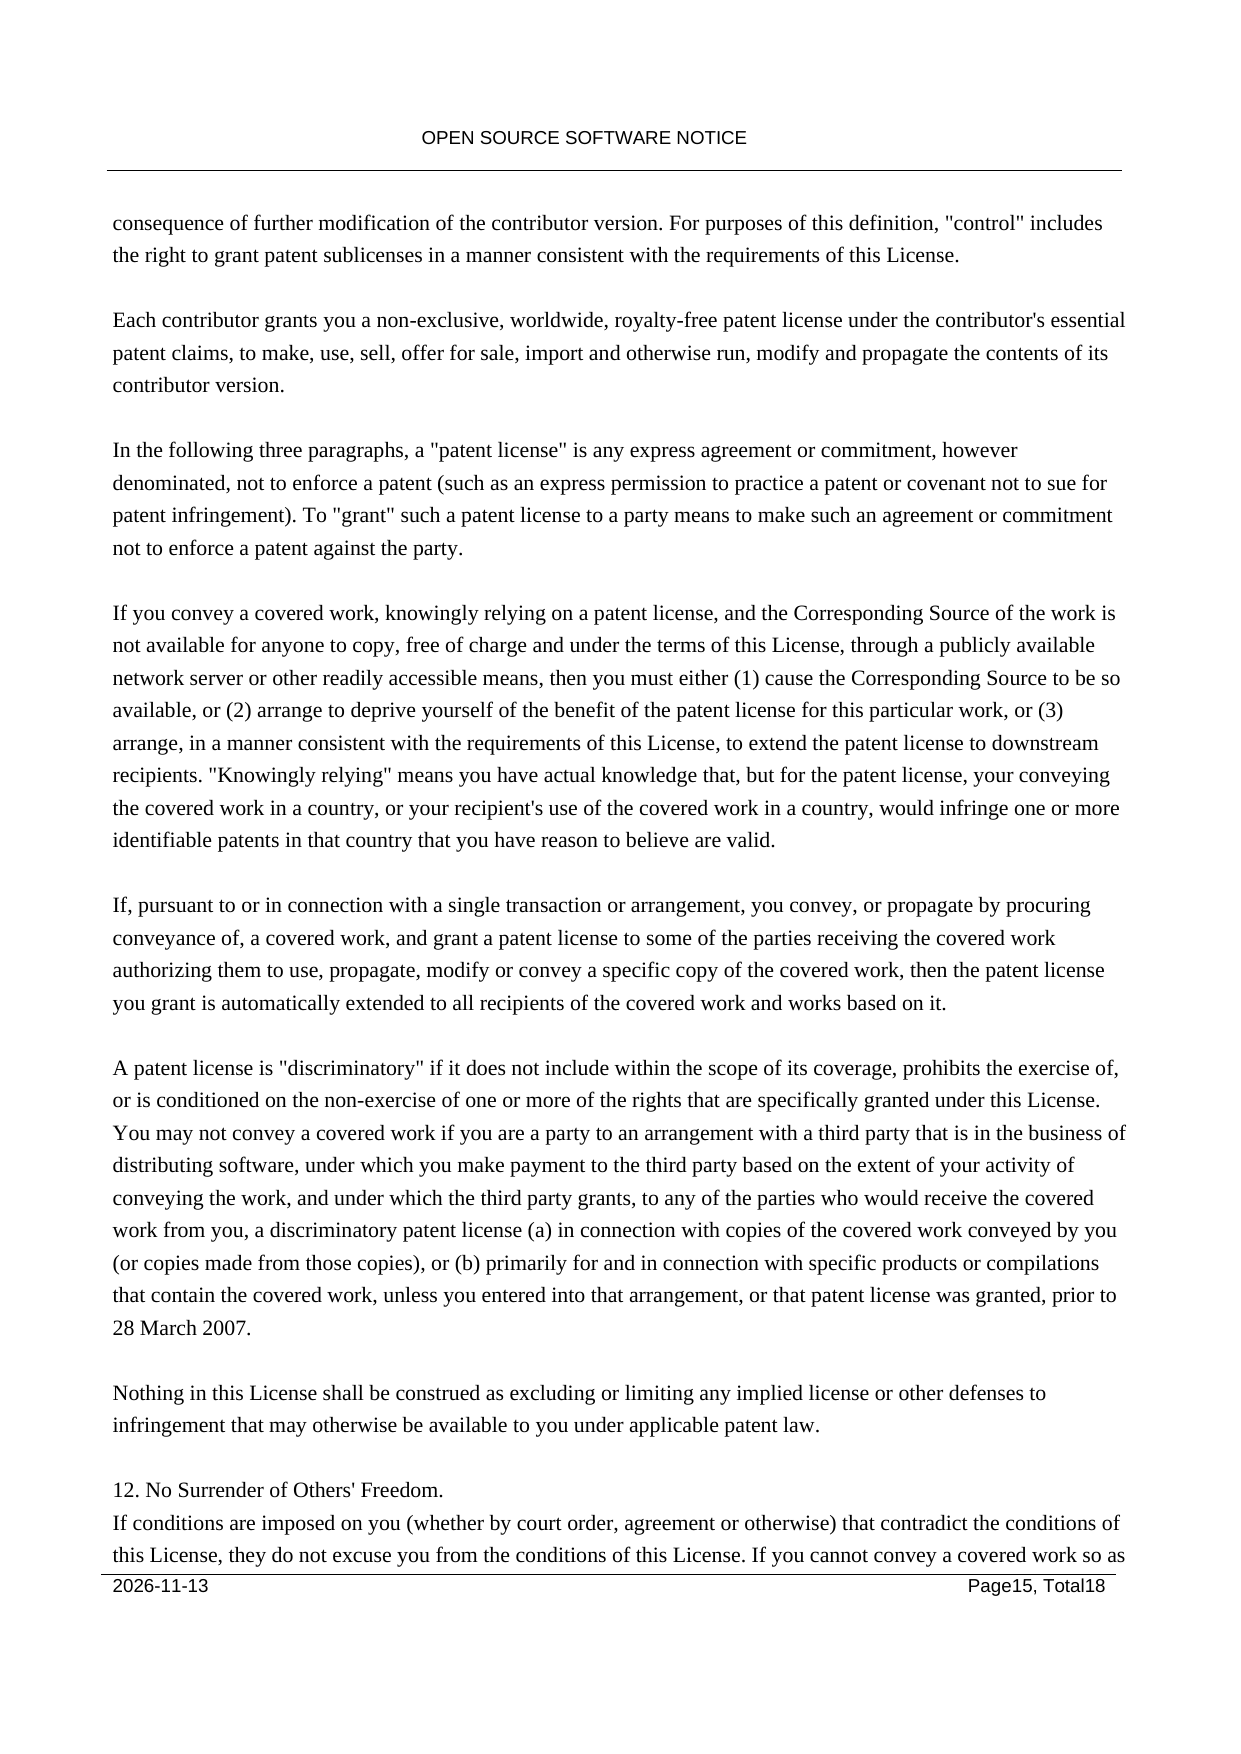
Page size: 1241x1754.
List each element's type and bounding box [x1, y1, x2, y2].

text [112, 206, 1128, 1571]
